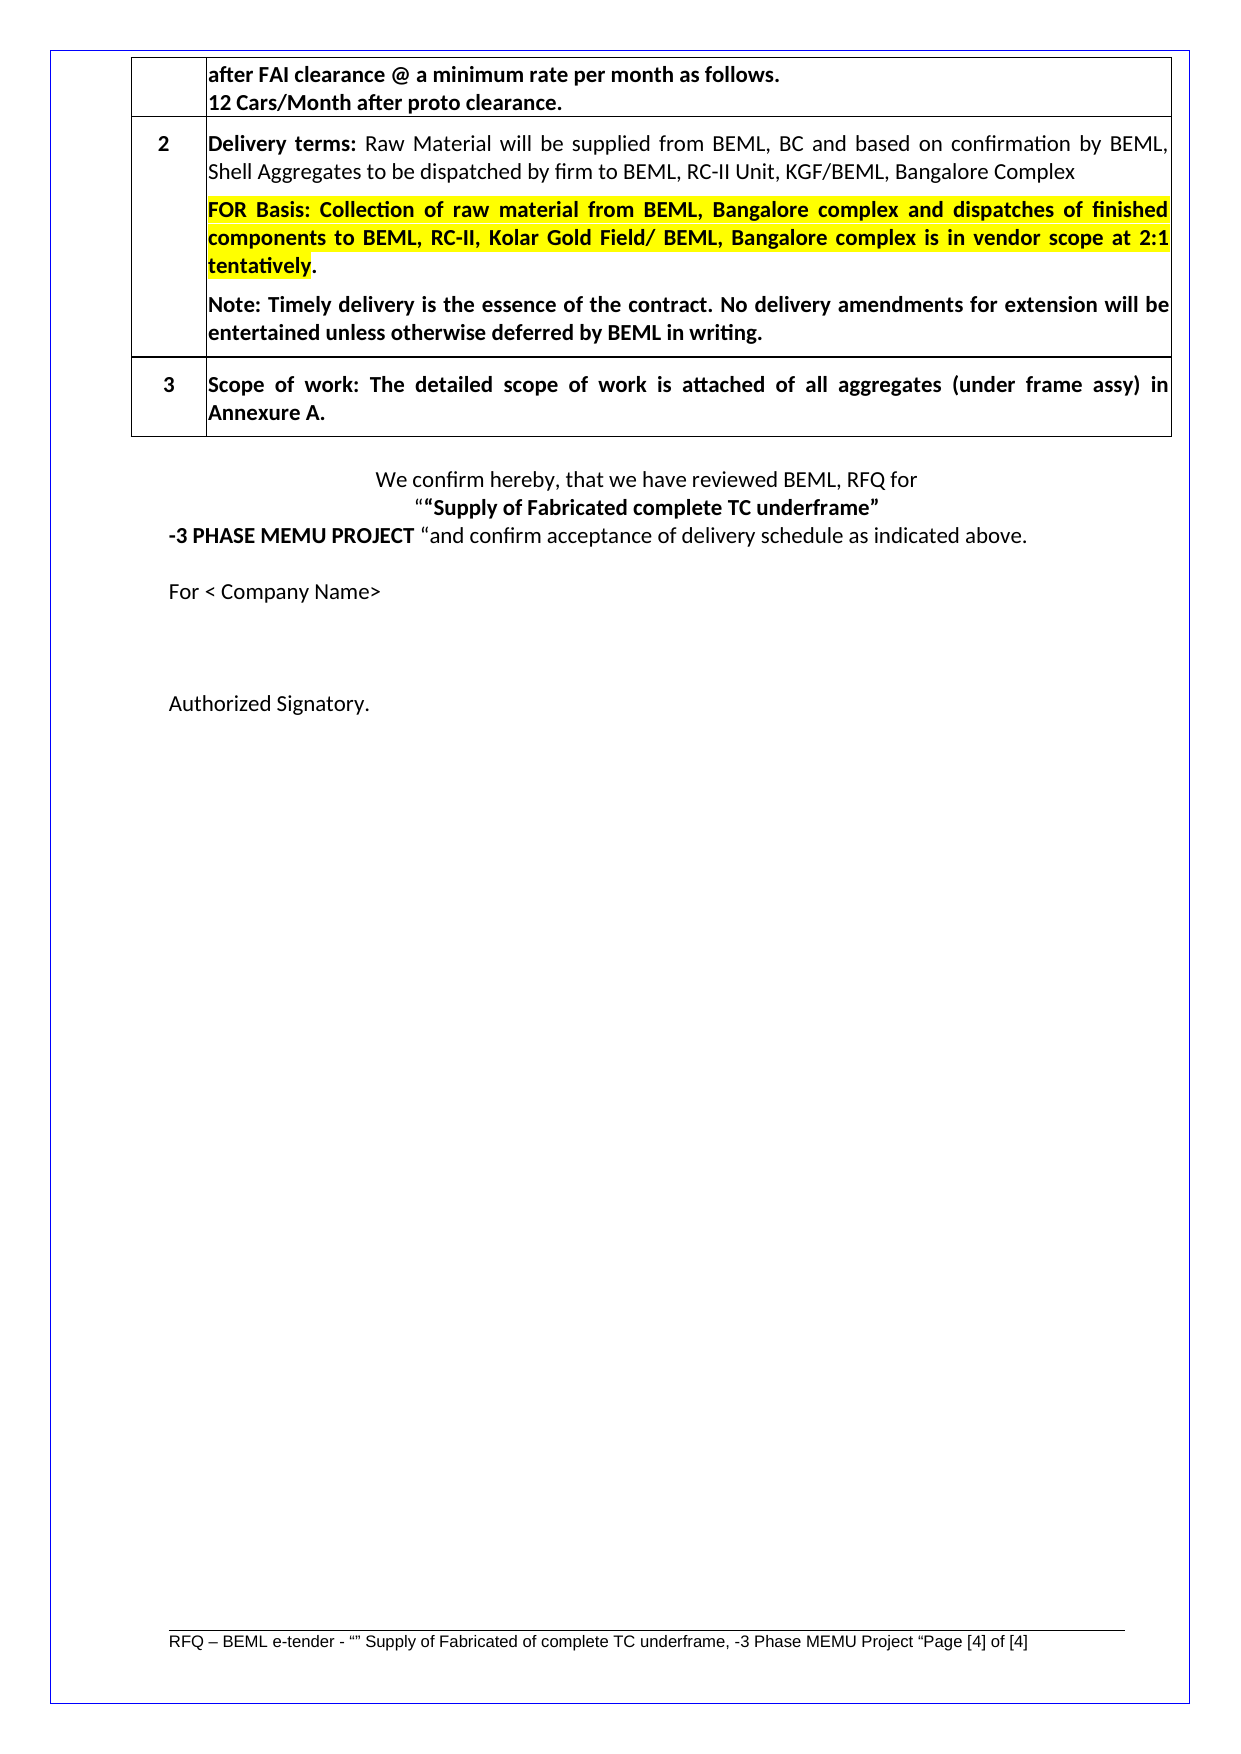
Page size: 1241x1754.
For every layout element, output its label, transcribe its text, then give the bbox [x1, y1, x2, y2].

text -3 PHASE MEMU PROJECT “and confirm acceptance of delivery schedule as indicated above. [169, 521, 1125, 549]
table_cell 1 [132, 58, 206, 116]
table_cell 3 [132, 358, 206, 436]
text We confirm hereby, that we have reviewed BEML, RFQ for [169, 465, 1125, 493]
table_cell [207, 58, 1171, 116]
table_cell Delivery terms: Raw Material will be supplied from BEML, BC and based on confirmation by BEML, Shell Aggregates to be dispatched by firm to BEML, RC-II Unit, KGF/BEML, Bangalore Complex FOR Basis: Collection of raw material from BEML, Bangalore complex and dispatches of finished components to BEML, RC-II, Kolar Gold Field/ BEML, Bangalore complex is in vendor scope at 2:1 tentatively. Note: Timely delivery is the essence of the contract. No delivery amendments for extension will be entertained unless otherwise deferred by BEML in writing. [207, 117, 1171, 356]
text ““Supply of Fabricated complete TC underframe” [169, 493, 1125, 521]
table_cell Scope of work: The detailed scope of work is attached of all aggregates (under frame assy) in Annexure A. [207, 358, 1171, 436]
text Authorized Signatory. [169, 689, 1125, 717]
text For < Company Name> [169, 577, 1125, 605]
table_cell 2 [132, 117, 206, 356]
